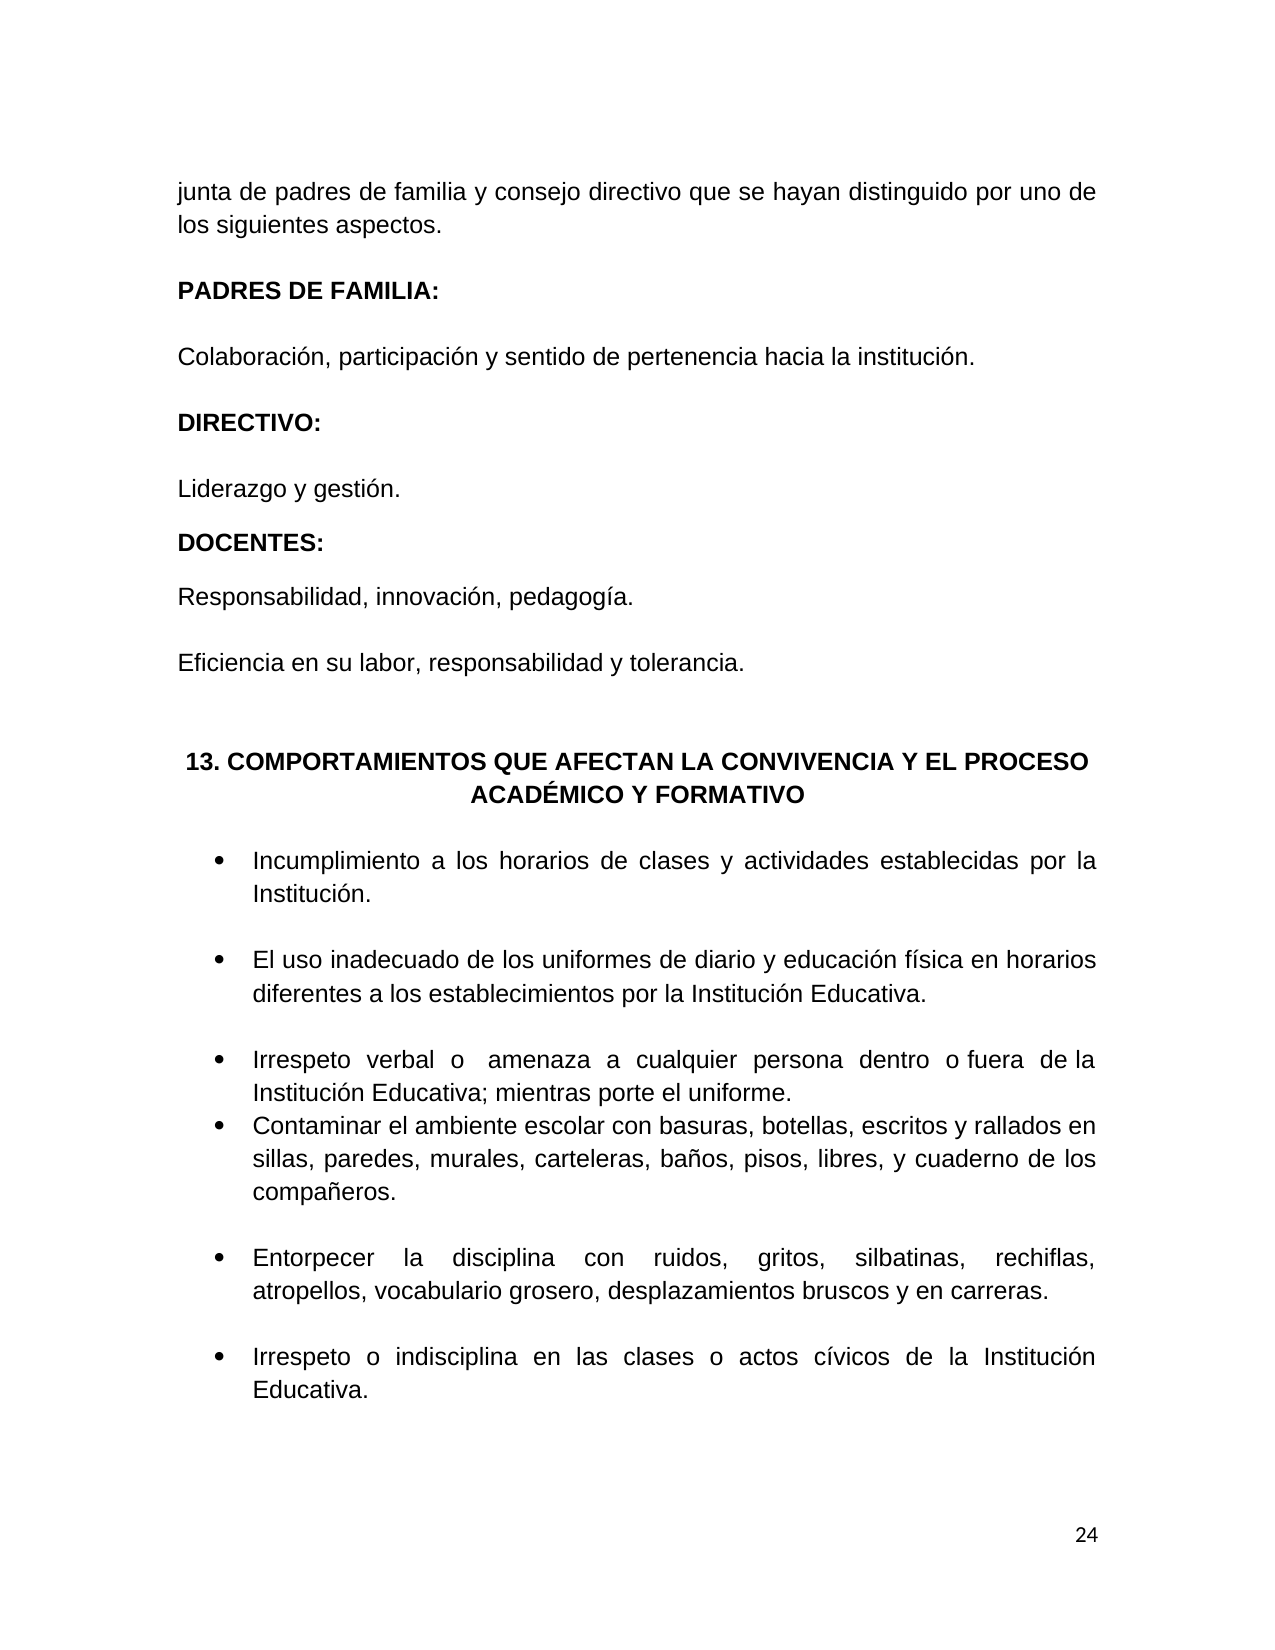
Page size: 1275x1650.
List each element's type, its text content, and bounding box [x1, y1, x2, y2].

text 13. COMPORTAMIENTOS QUE AFECTAN LA CONVIVENCIA Y EL PROCESO ACADÉMICO Y FORMATIVO [177, 747, 1098, 809]
text DOCENTES: [177, 528, 1098, 557]
list El uso inadecuado de los uniformes de diario y educación física en horarios diferentes a los establecimientos por la Institución Educativa. [215, 945, 1098, 1007]
text DIRECTIVO: [177, 408, 1098, 437]
text PADRES DE FAMILIA: [177, 276, 1098, 305]
list Contaminar el ambiente escolar con basuras, botellas, escritos y rallados en sillas, paredes, murales, carteleras, baños, pisos, libres, y cuaderno de los compañeros. [215, 1111, 1098, 1206]
text Liderazgo y gestión. [177, 474, 1098, 503]
text Colaboración, participación y sentido de pertenencia hacia la institución. [177, 342, 1098, 371]
text Eficiencia en su labor, responsabilidad y tolerancia. [177, 648, 1098, 677]
text Responsabilidad, innovación, pedagogía. [177, 582, 1098, 611]
list Irrespeto verbal o amenaza a cualquier persona dentro o fuera de la Institución Educativa; mientras porte el uniforme. [215, 1044, 1098, 1106]
list Incumplimiento a los horarios de clases y actividades establecidas por la Institución. [215, 846, 1098, 908]
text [177, 177, 1098, 239]
list Irrespeto o indisciplina en las clases o actos cívicos de la Institución Educativa. [215, 1342, 1098, 1404]
list Entorpecer la disciplina con ruidos, gritos, silbatinas, rechiflas, atropellos, vocabulario grosero, desplazamientos bruscos y en carreras. [215, 1243, 1098, 1305]
